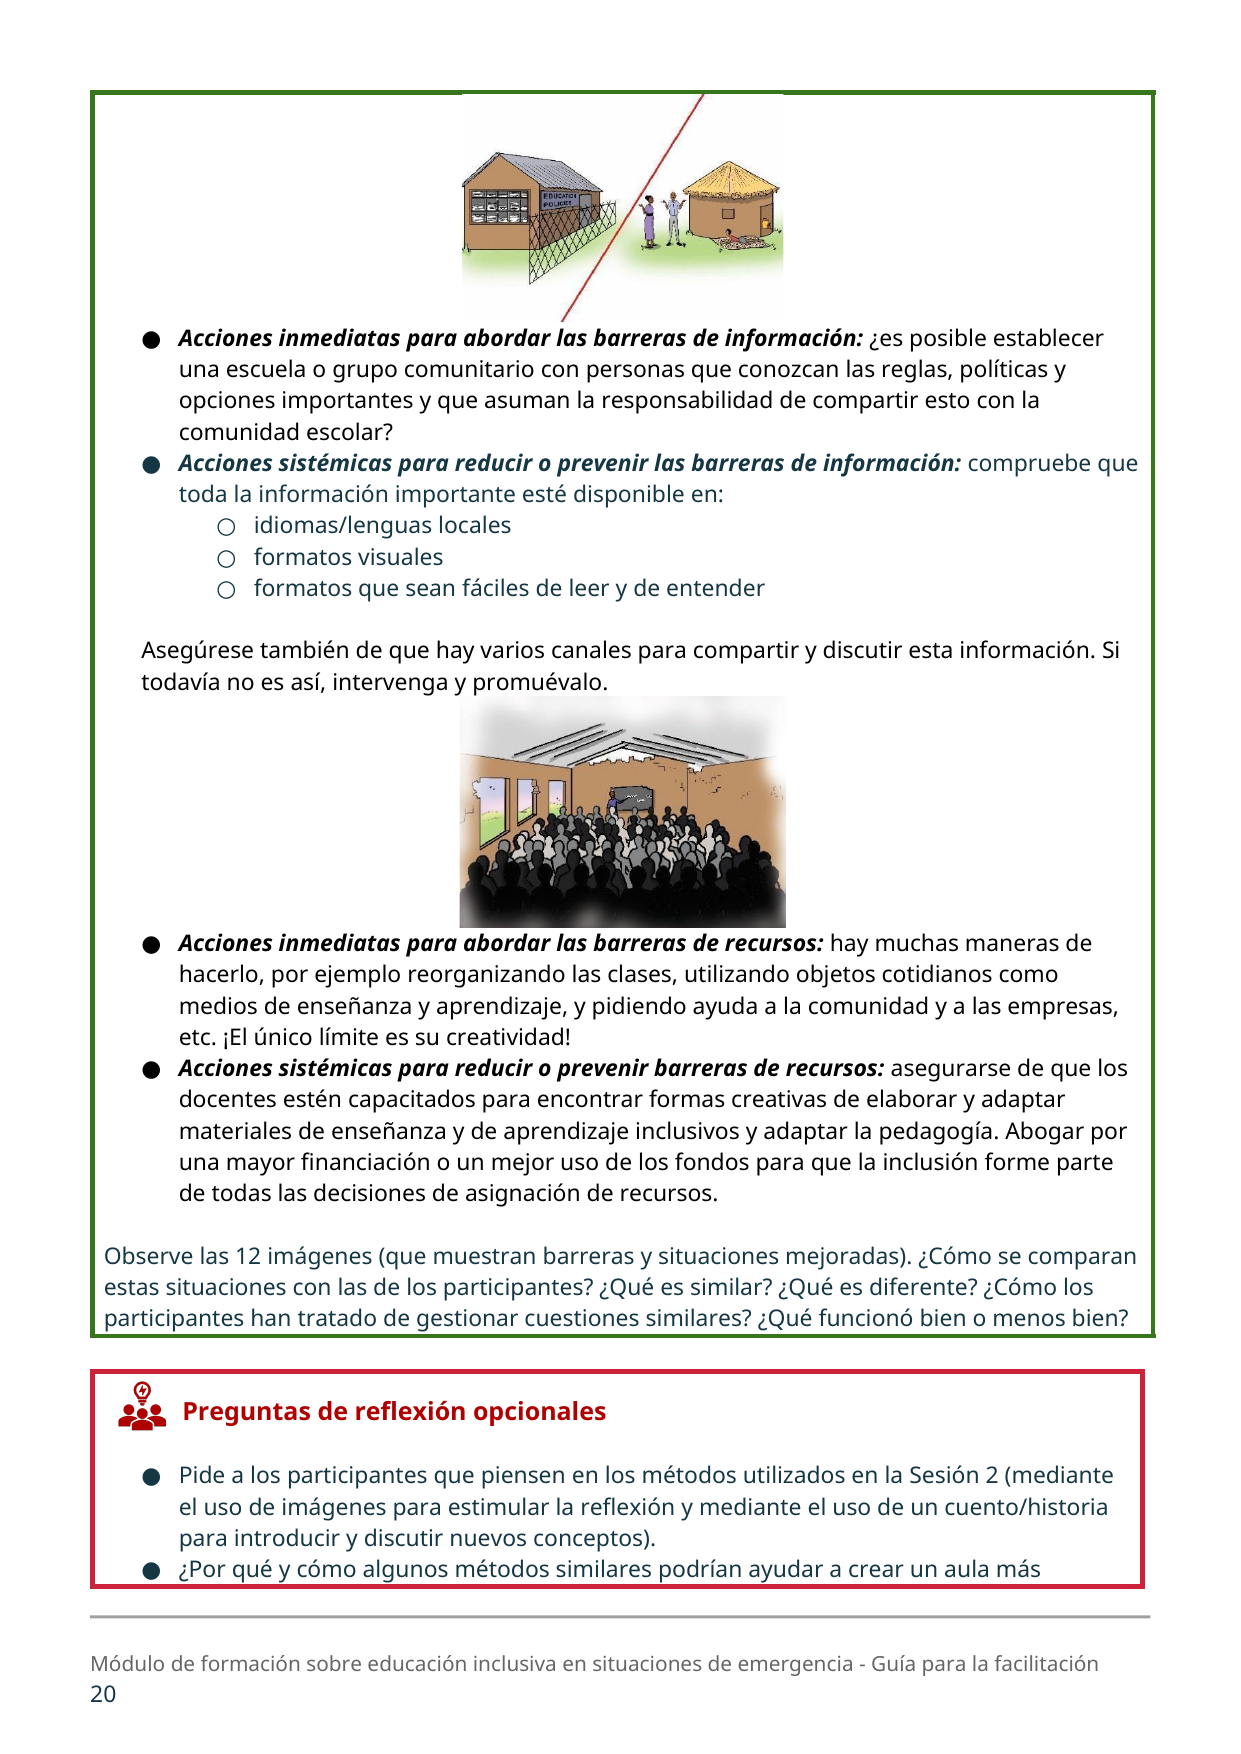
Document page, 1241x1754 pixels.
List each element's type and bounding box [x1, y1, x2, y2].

picture [462, 94, 784, 322]
picture [111, 1375, 173, 1437]
table_header [95, 95, 1151, 1333]
table_header [95, 1374, 1140, 1584]
picture [459, 696, 786, 928]
